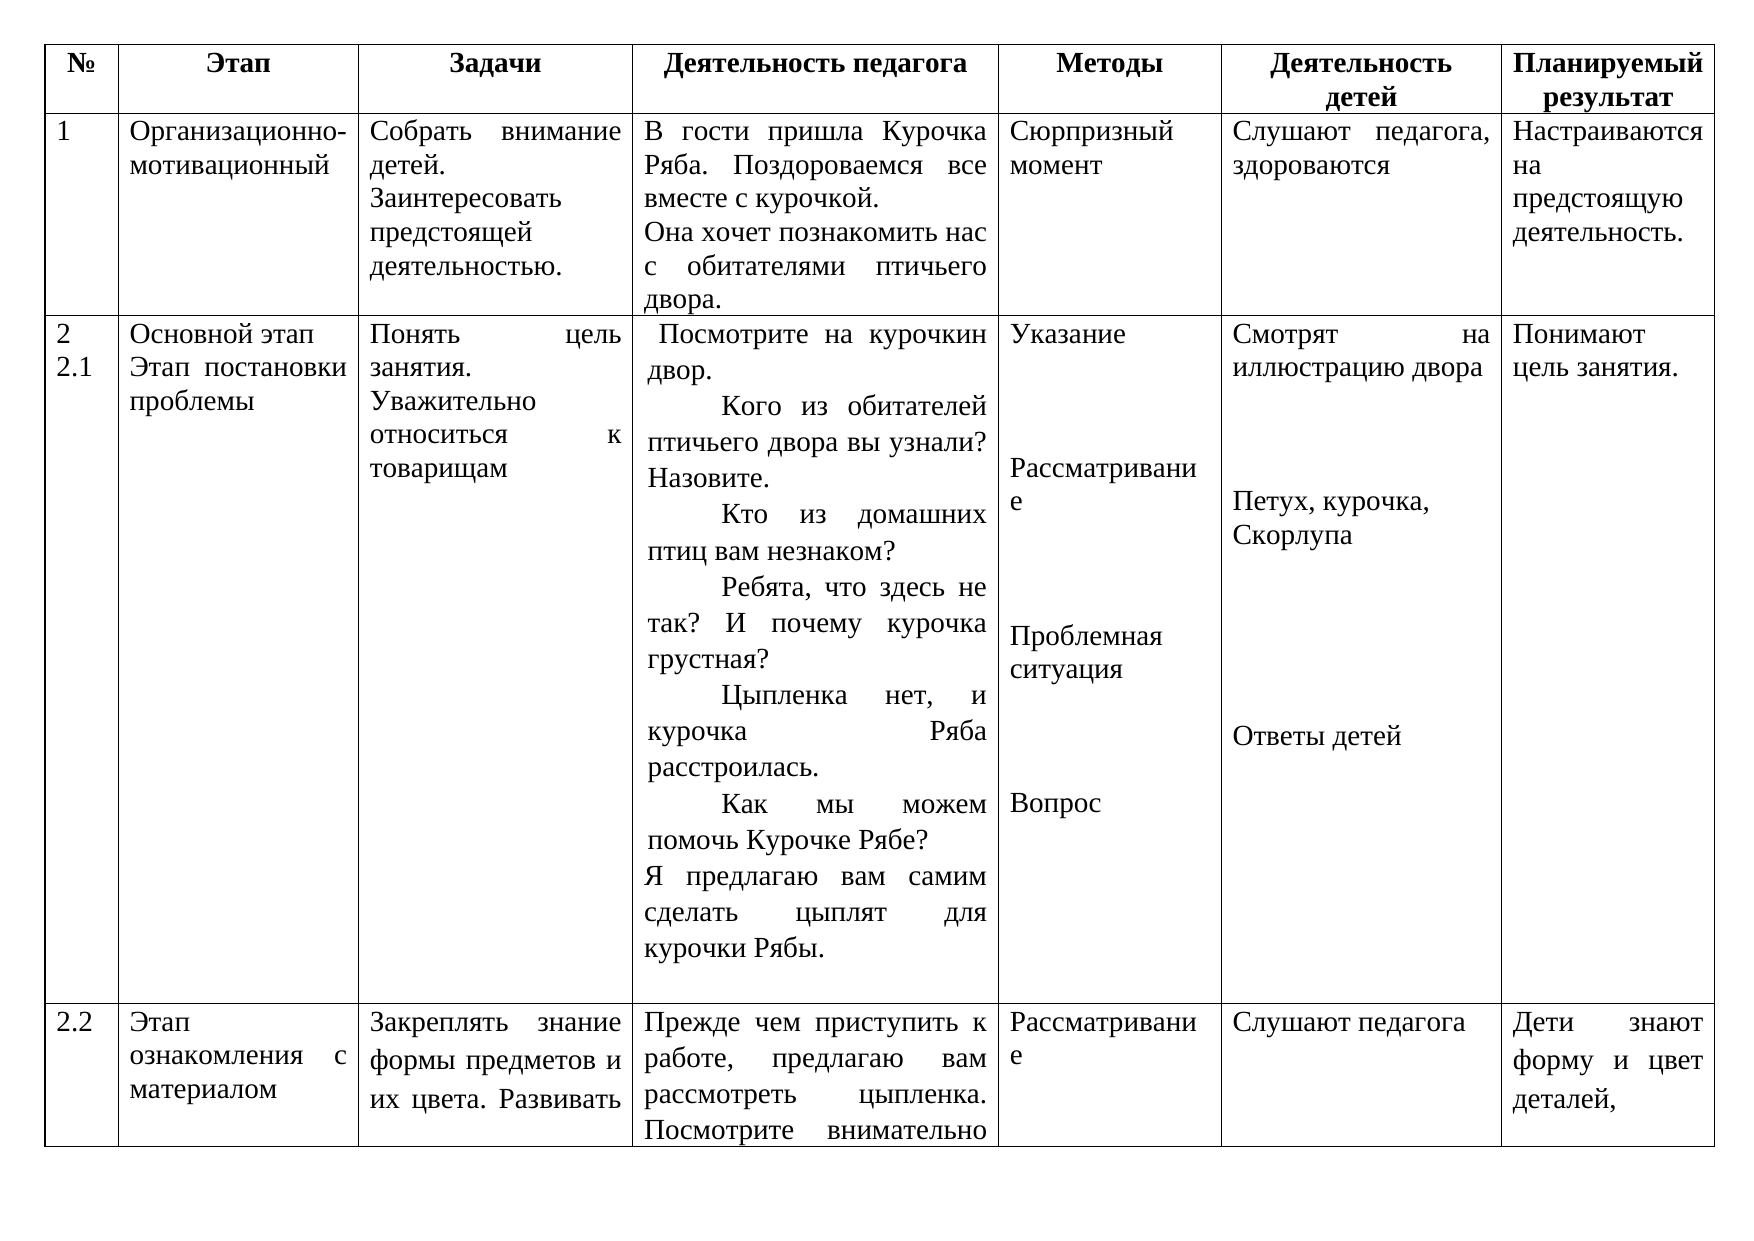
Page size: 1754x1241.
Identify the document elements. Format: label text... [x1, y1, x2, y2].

table_header № [46, 45, 118, 112]
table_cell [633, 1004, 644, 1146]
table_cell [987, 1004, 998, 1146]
table_cell 1 [46, 114, 118, 315]
table_cell 2.2 [46, 1004, 118, 1146]
table_header Этап [119, 45, 358, 112]
table_header Планируемый результат [1502, 45, 1714, 112]
table_cell Слушают педагога, здороваются [1222, 114, 1501, 315]
table_cell Понимают цель занятия. [1502, 316, 1714, 1003]
table_cell В гости пришла Курочка Ряба. Поздороваемся все вместе с курочкой. Она хочет познакомить нас с обитателями птичьего двора. [722, 114, 998, 315]
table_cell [119, 1004, 358, 1146]
table_header Задачи [359, 45, 632, 112]
table_cell Сюрпризный момент [999, 114, 1221, 315]
table_header Методы [999, 45, 1221, 112]
table_cell Указание Рассматривание Проблемная ситуация Вопрос [999, 316, 1221, 1003]
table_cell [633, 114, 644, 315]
table_header Деятельность детей [1222, 45, 1501, 112]
table_cell Понять цель занятия. Уважительно относиться к товарищам [359, 316, 632, 1003]
table_cell Организационно-мотивационный [119, 114, 358, 315]
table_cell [1222, 1004, 1501, 1146]
table_cell Настраиваются на предстоящую деятельность. [1502, 114, 1714, 315]
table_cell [999, 1004, 1221, 1146]
table_cell 2 2.1 [46, 316, 118, 1003]
table_cell Смотрят на иллюстрацию двора Петух, курочка, Скорлупа Ответы детей [1222, 316, 1501, 1003]
table_header Деятельность педагога [633, 45, 998, 112]
table_cell Собрать внимание детей. Заинтересовать предстоящей деятельностью. [359, 114, 632, 315]
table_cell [359, 1004, 632, 1146]
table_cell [1502, 1004, 1714, 1146]
table_cell Основной этап Этап постановки проблемы [119, 316, 358, 1003]
table_cell Посмотрите на курочкин двор. Кого из обитателей птичьего двора вы узнали? Назовите. Кто из домашних птиц вам незнаком? Ребята, что здесь не так? И почему курочка грустная? Цыпленка нет, и курочка Ряба расстроилась. Как мы можем помочь Курочке Рябе? Я предлагаю вам самим сделать цыплят для курочки Рябы. [633, 316, 998, 1003]
